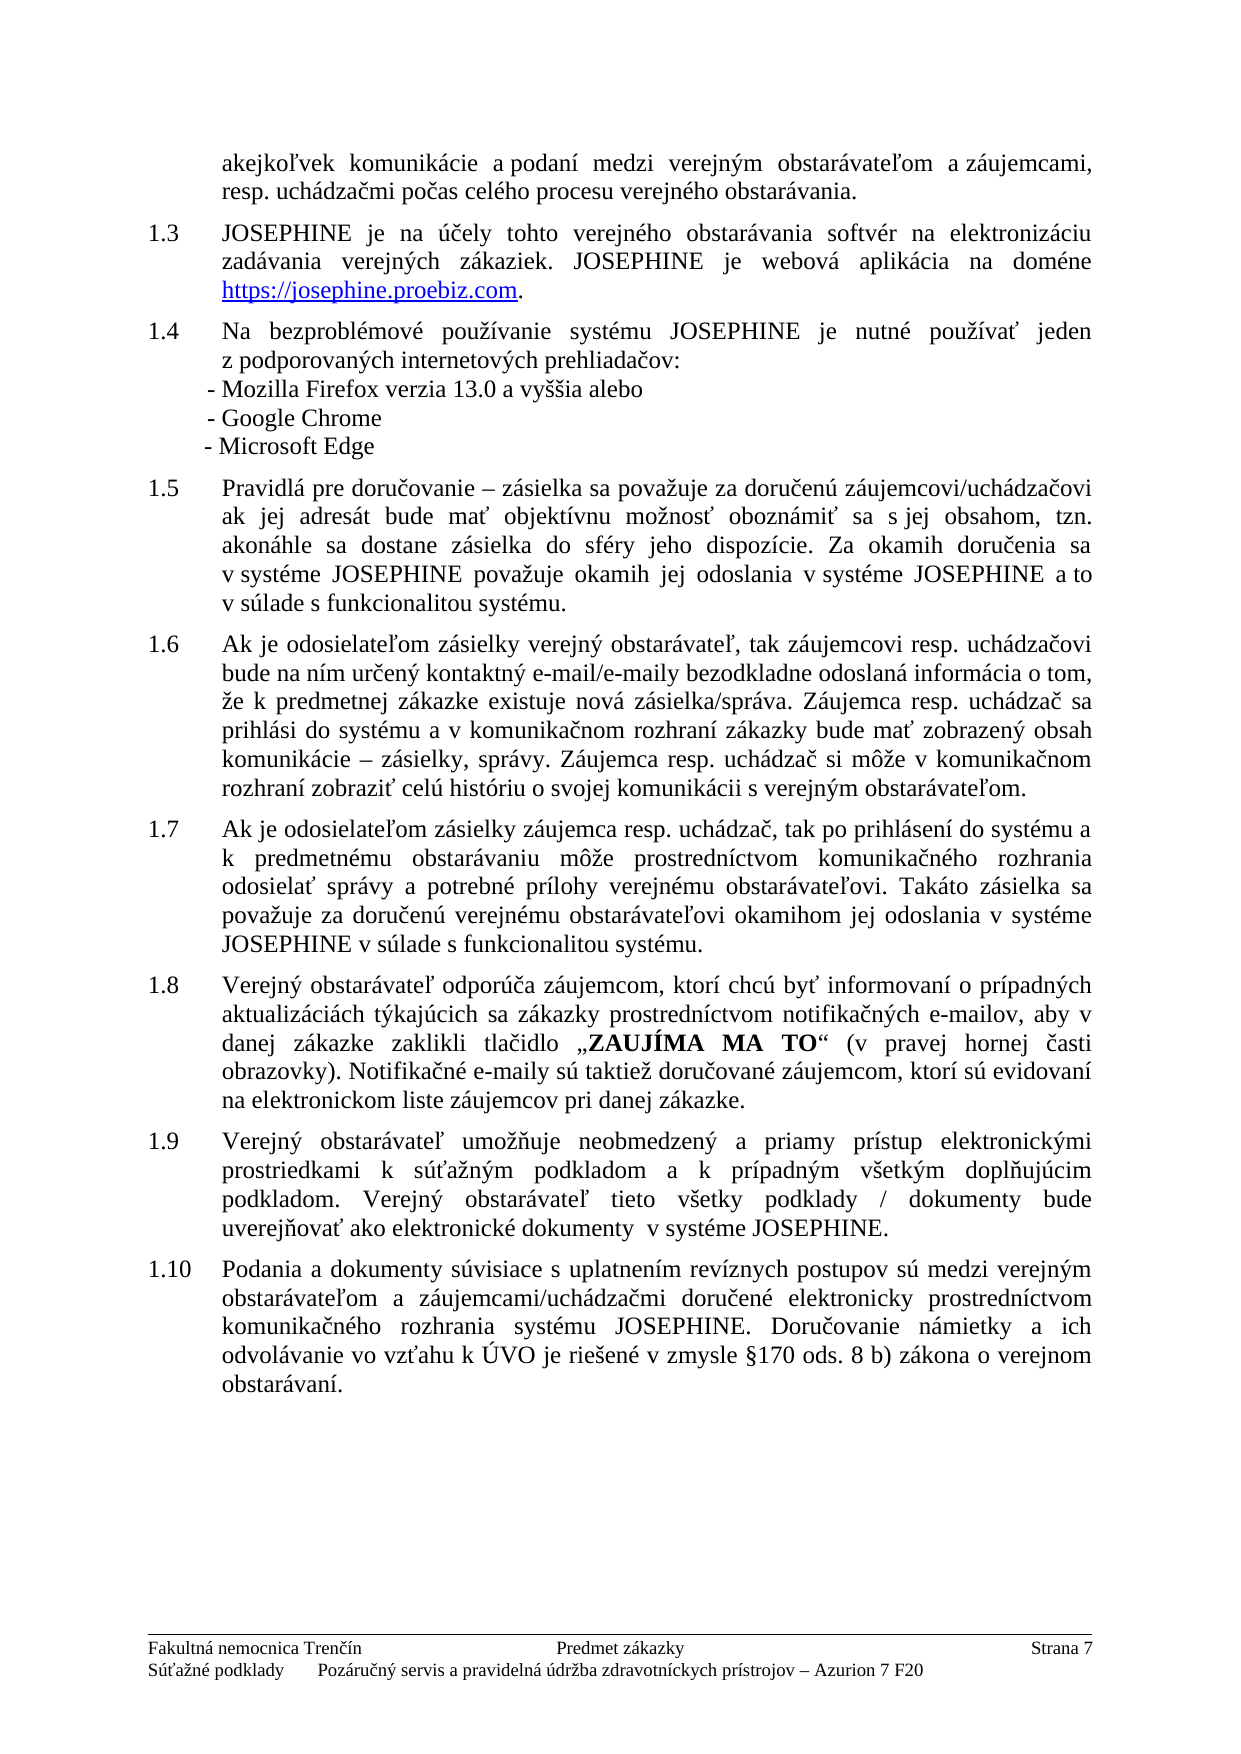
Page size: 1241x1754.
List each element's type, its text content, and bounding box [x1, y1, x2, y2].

text - Microsoft Edge [148, 431, 1092, 460]
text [148, 148, 1092, 205]
text Pravidlá pre doručovanie – zásielka sa považuje za doručenú záujemcovi/uchádzačovi ak jej adresát bude mať objektívnu možnosť oboznámiť sa s jej obsahom, tzn. akonáhle sa dostane zásielka do sféry jeho dispozície. Za okamih doručenia sa v systéme JOSEPHINE považuje okamih jej odoslania v systéme JOSEPHINE a to v súlade s funkcionalitou systému. [148, 473, 1092, 616]
text Verejný obstarávateľ odporúča záujemcom, ktorí chcú byť informovaní o prípadných aktualizáciách týkajúcich sa zákazky prostredníctvom notifikačných e-mailov, aby v danej zákazke zaklikli tlačidlo „ZAUJÍMA MA TO“ (v pravej hornej časti obrazovky). Notifikačné e-maily sú taktiež doručované záujemcom, ktorí sú evidovaní na elektronickom liste záujemcov pri danej zákazke. [148, 970, 1092, 1114]
text Na bezproblémové používanie systému JOSEPHINE je nutné používať jeden z podporovaných internetových prehliadačov: [148, 316, 1092, 374]
text Ak je odosielateľom zásielky záujemca resp. uchádzač, tak po prihlásení do systému a k predmetnému obstarávaniu môže prostredníctvom komunikačného rozhrania odosielať správy a potrebné prílohy verejnému obstarávateľovi. Takáto zásielka sa považuje za doručenú verejnému obstarávateľovi okamihom jej odoslania v systéme JOSEPHINE v súlade s funkcionalitou systému. [148, 814, 1092, 958]
text - Mozilla Firefox verzia 13.0 a vyššia alebo [148, 374, 1092, 403]
text Podania a dokumenty súvisiace s uplatnením revíznych postupov sú medzi verejným obstarávateľom a záujemcami/uchádzačmi doručené elektronicky prostredníctvom komunikačného rozhrania systému JOSEPHINE. Doručovanie námietky a ich odvolávanie vo vzťahu k ÚVO je riešené v zmysle §170 ods. 8 b) zákona o verejnom obstarávaní. [148, 1254, 1092, 1398]
text - Google Chrome [148, 403, 1092, 431]
text Verejný obstarávateľ umožňuje neobmedzený a priamy prístup elektronickými prostriedkami k súťažným podkladom a k prípadným všetkým doplňujúcim podkladom. Verejný obstarávateľ tieto všetky podklady / dokumenty bude uverejňovať ako elektronické dokumenty v systéme JOSEPHINE. [148, 1126, 1092, 1241]
text JOSEPHINE je na účely tohto verejného obstarávania softvér na elektronizáciu zadávania verejných zákaziek. JOSEPHINE je webová aplikácia na doméne https://josephine.proebiz.com. [148, 218, 1092, 304]
text Ak je odosielateľom zásielky verejný obstarávateľ, tak záujemcovi resp. uchádzačovi bude na ním určený kontaktný e-mail/e-maily bezodkladne odoslaná informácia o tom, že k predmetnej zákazke existuje nová zásielka/správa. Záujemca resp. uchádzač sa prihlási do systému a v komunikačnom rozhraní zákazky bude mať zobrazený obsah komunikácie – zásielky, správy. Záujemca resp. uchádzač si môže v komunikačnom rozhraní zobraziť celú históriu o svojej komunikácii s verejným obstarávateľom. [148, 629, 1092, 801]
